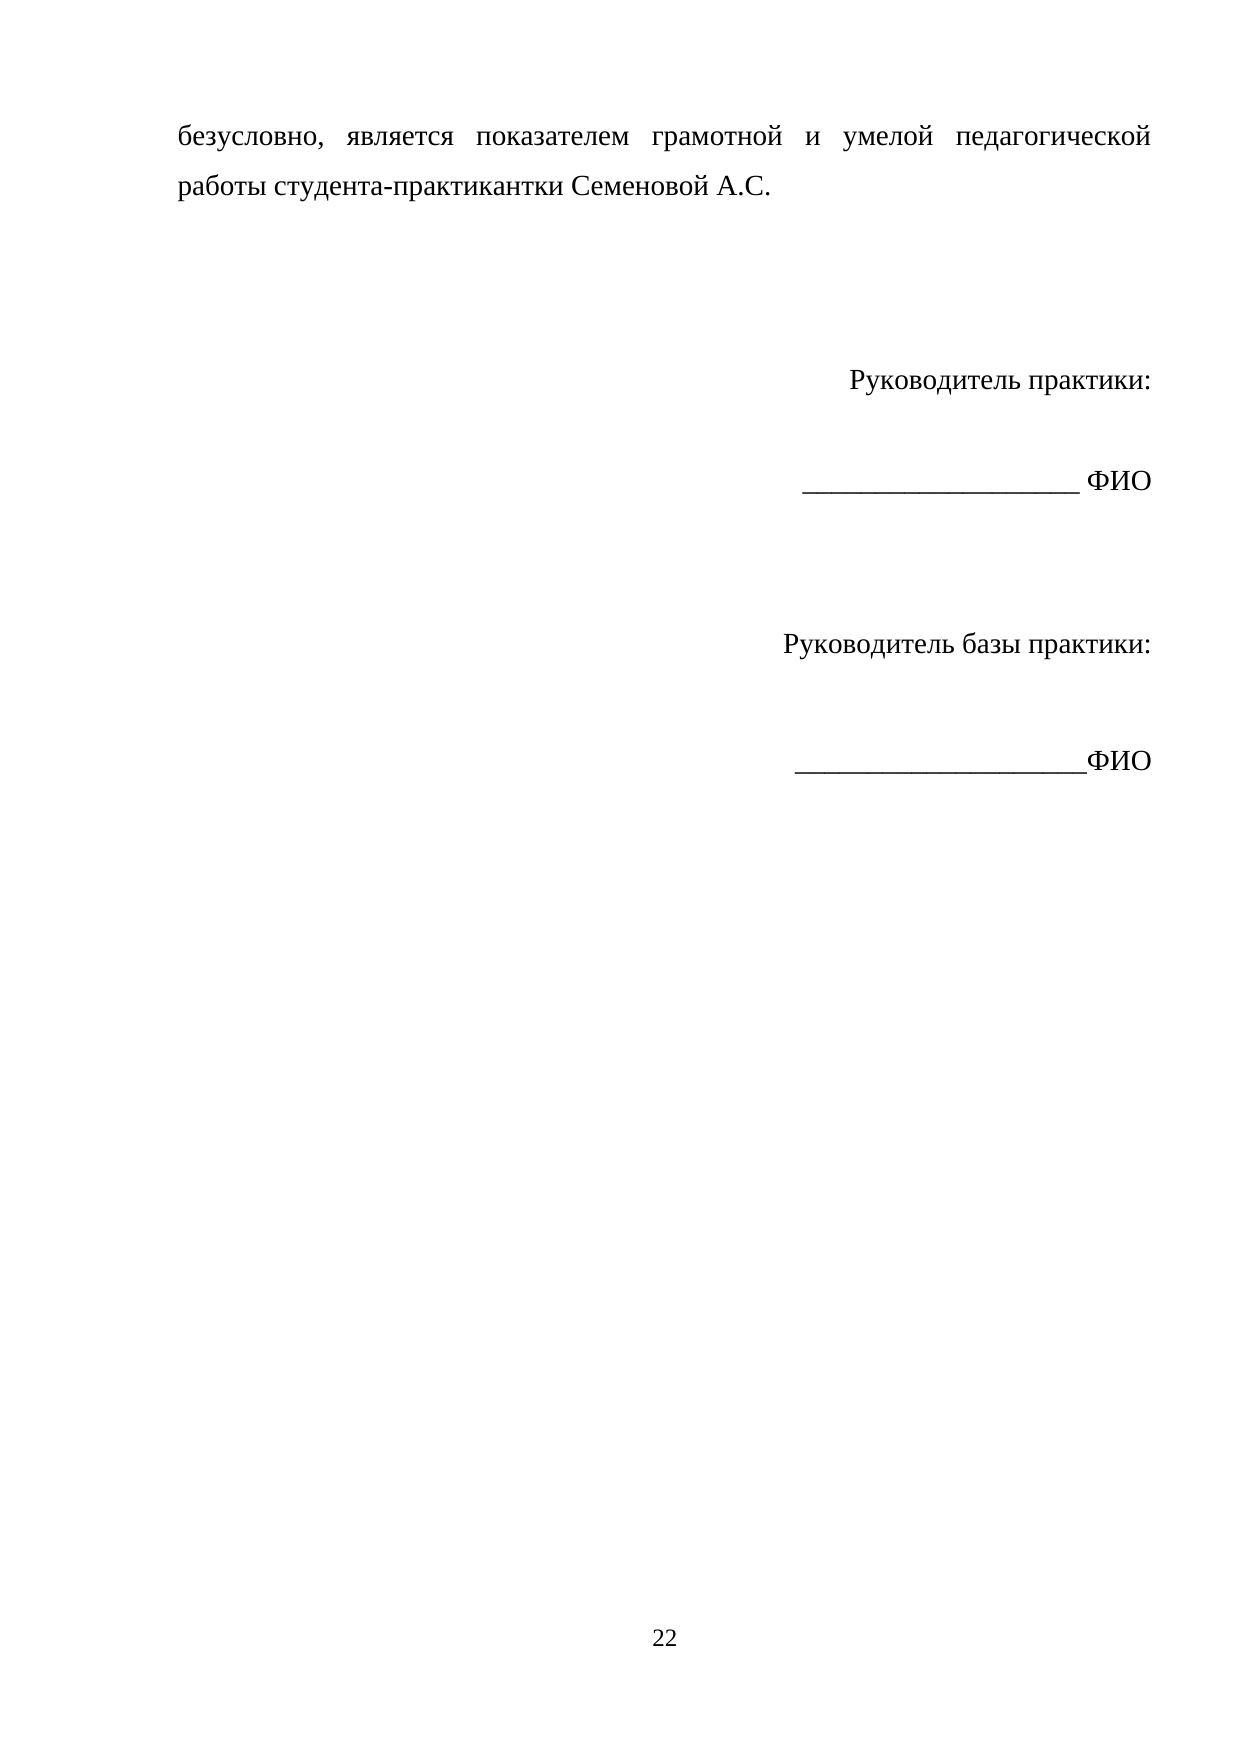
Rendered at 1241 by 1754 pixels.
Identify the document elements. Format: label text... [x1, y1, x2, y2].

text Руководитель практики: [177, 362, 1152, 396]
text ____________________ФИО [177, 743, 1152, 777]
text Руководитель базы практики: [177, 626, 1152, 659]
text ___________________ ФИО [177, 463, 1152, 497]
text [177, 118, 1152, 202]
